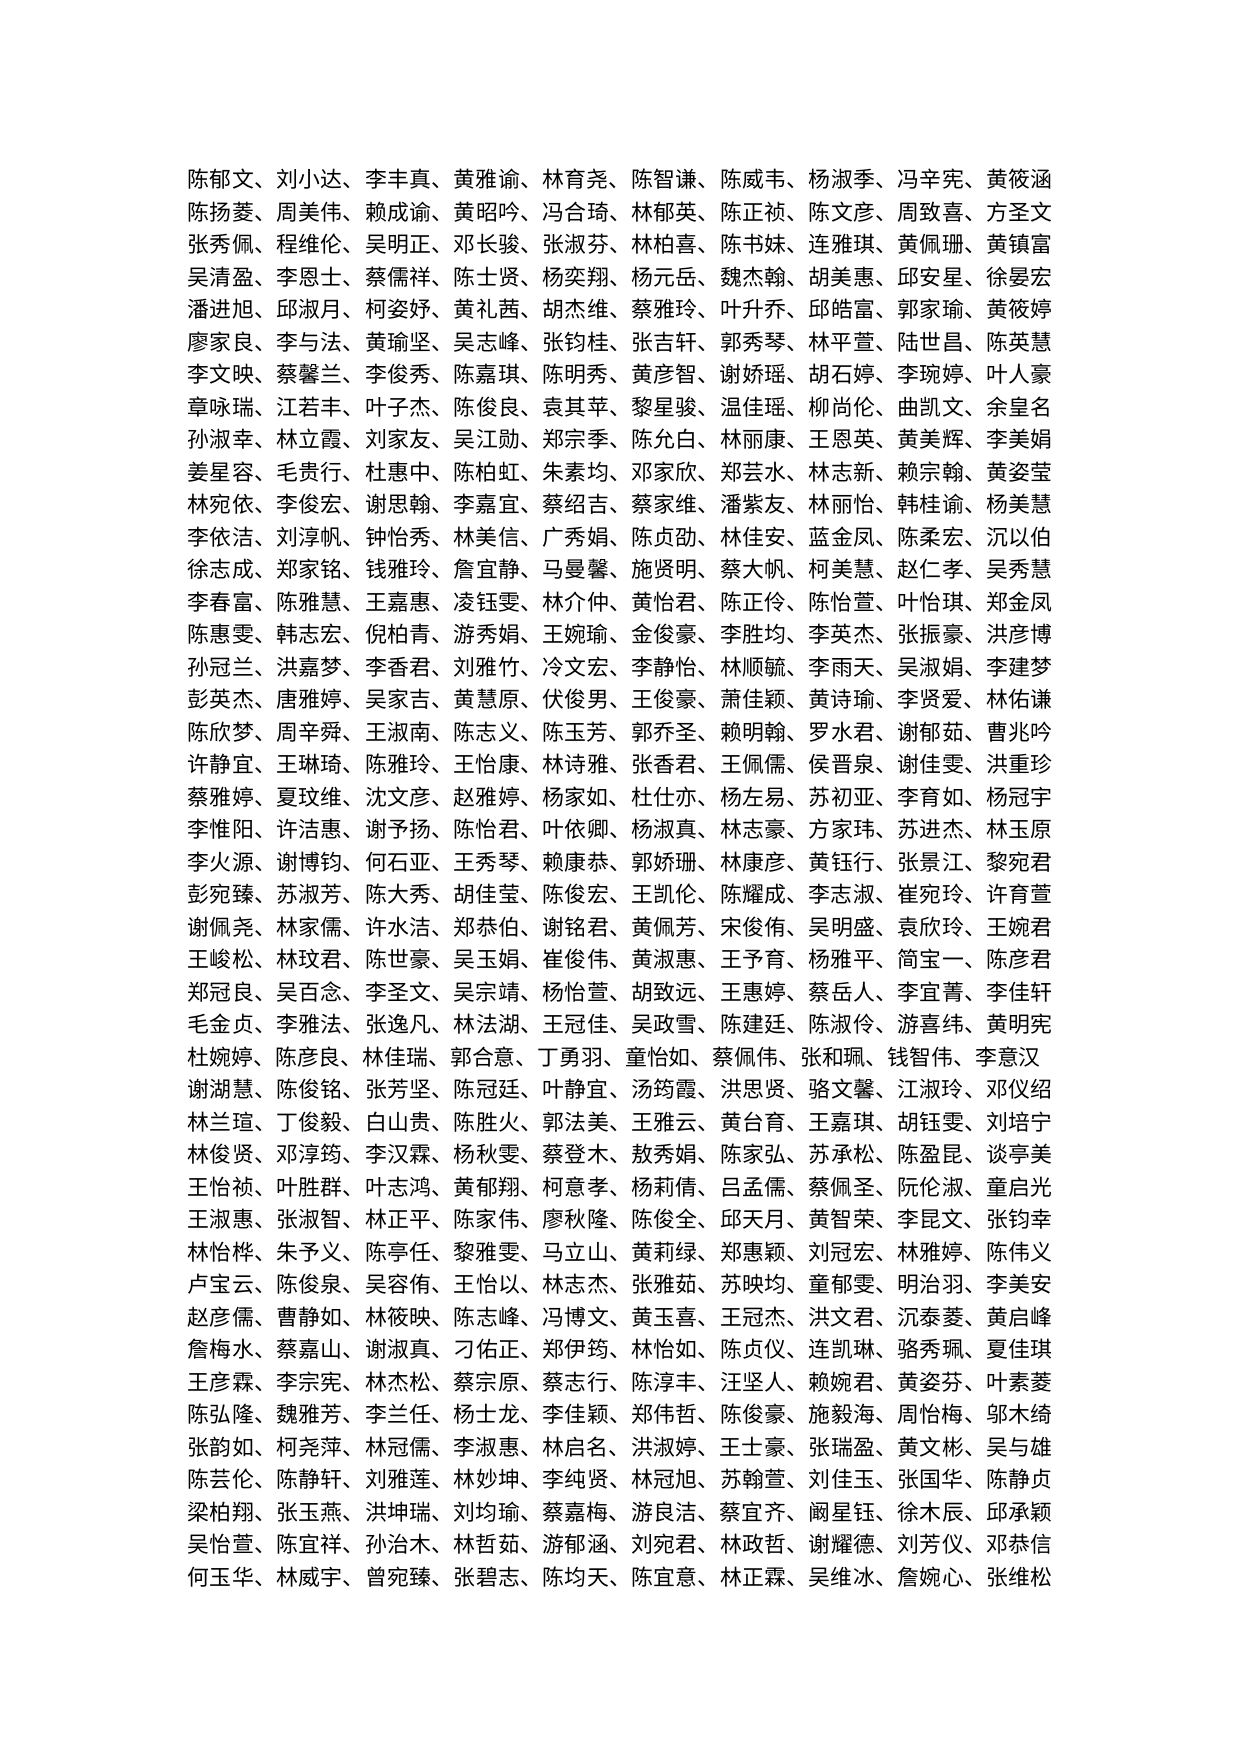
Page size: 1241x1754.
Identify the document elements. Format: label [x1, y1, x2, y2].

text [187, 1072, 1053, 1592]
text [187, 162, 1053, 1072]
